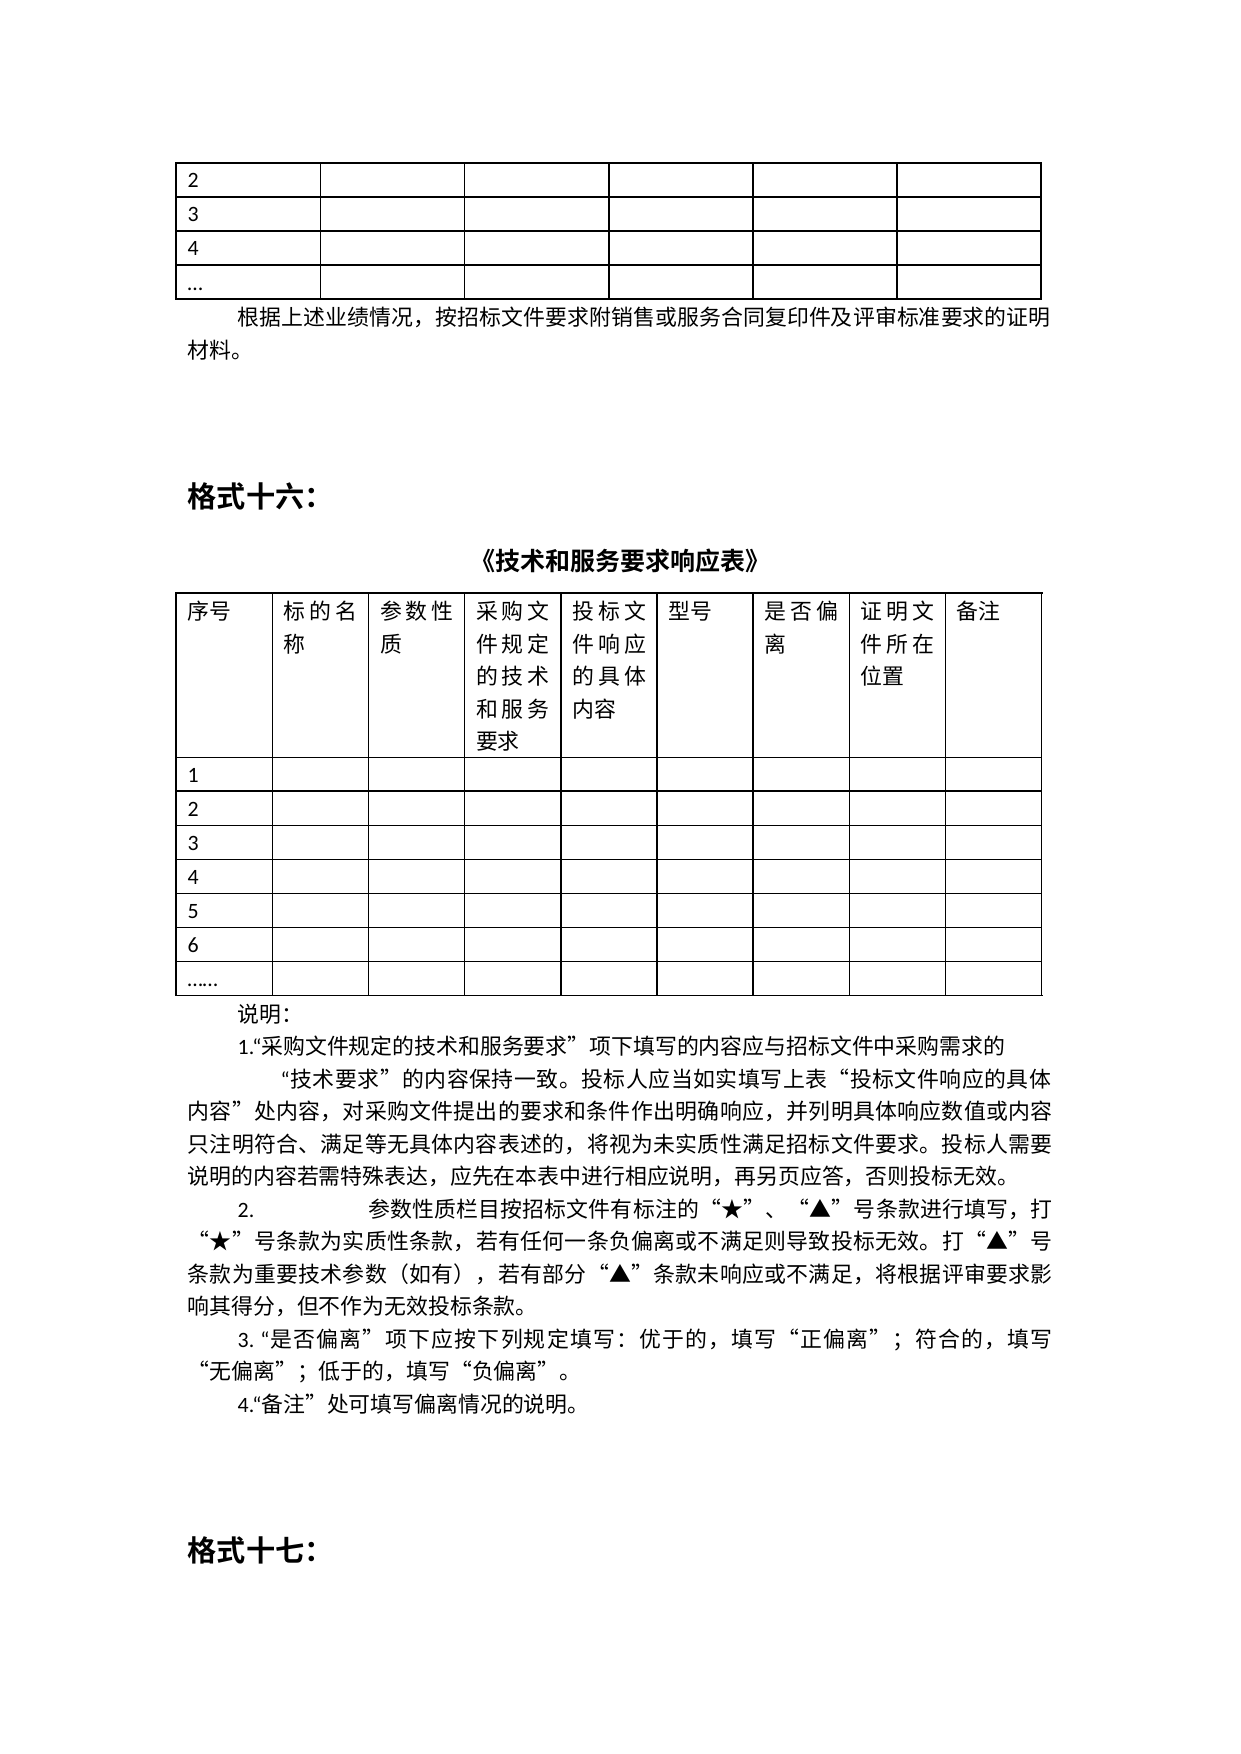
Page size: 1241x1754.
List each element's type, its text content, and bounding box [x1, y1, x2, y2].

table_header 是否偏离 [754, 594, 849, 756]
table_cell [754, 198, 896, 230]
table_cell [754, 894, 849, 927]
table_cell [273, 962, 368, 995]
table_cell [562, 962, 656, 995]
text 说明： [187, 996, 1053, 1029]
table_cell [321, 164, 464, 196]
table_cell [658, 860, 752, 893]
table_header 参数性质 [369, 594, 464, 756]
table_cell [465, 266, 608, 298]
table_cell [754, 164, 896, 196]
table_cell [946, 792, 1041, 824]
text 3. “是否偏离”项下应按下列规定填写：优于的，填写“正偏离”；符合的，填写“无偏离”；低于的，填写“负偏离”。 [187, 1321, 1053, 1386]
table_cell [850, 894, 945, 927]
table_cell 6 [177, 928, 272, 961]
text 2. 参数性质栏目按招标文件有标注的“★”、“▲”号条款进行填写，打“★”号条款为实质性条款，若有任何一条负偏离或不满足则导致投标无效。打“▲”号条款为重要技术参数（如有），若有部分“▲”条款未响应或不满足，将根据评审要求影响其得分，但不作为无效投标条款。 [187, 1191, 1053, 1321]
table_cell [273, 894, 368, 927]
table_cell [321, 266, 464, 298]
table_cell [946, 860, 1041, 893]
table_cell [754, 266, 896, 298]
table_cell [465, 792, 560, 824]
table_cell [658, 826, 752, 858]
table_cell …… [177, 962, 272, 995]
table_header 标的名称 [273, 594, 368, 756]
table_cell [465, 826, 560, 858]
table_cell [658, 962, 752, 995]
table_cell [465, 962, 560, 995]
table_cell [273, 860, 368, 893]
table_cell [465, 928, 560, 961]
table_cell [562, 758, 656, 790]
text 《技术和服务要求响应表》 [187, 527, 1053, 592]
table_cell [562, 860, 656, 893]
table_cell [465, 232, 608, 264]
text 格式十六： [187, 462, 1053, 527]
table_header 型号 [658, 594, 752, 756]
table_cell 1 [177, 758, 272, 790]
table_header 序号 [177, 594, 272, 756]
table_cell 3 [177, 826, 272, 858]
table_cell [946, 962, 1041, 995]
table_cell [754, 860, 849, 893]
table_cell [754, 232, 896, 264]
table_cell 4 [177, 860, 272, 893]
table_cell [465, 164, 608, 196]
table_cell [465, 198, 608, 230]
table_cell [754, 792, 849, 824]
table_cell [369, 758, 464, 790]
table_cell 4 [177, 232, 320, 264]
table_cell [754, 928, 849, 961]
table_cell [658, 894, 752, 927]
table_cell [754, 826, 849, 858]
table_cell [610, 266, 752, 298]
table_cell 2 [177, 164, 320, 196]
table_cell [369, 962, 464, 995]
table_cell [273, 826, 368, 858]
table_cell [850, 928, 945, 961]
table_cell [658, 928, 752, 961]
table_cell [946, 928, 1041, 961]
table_cell [850, 860, 945, 893]
table_cell … [177, 266, 320, 298]
text 格式十七： [187, 1516, 1053, 1581]
table_cell [369, 894, 464, 927]
table_cell [658, 758, 752, 790]
table_cell [562, 894, 656, 927]
table_cell [610, 232, 752, 264]
table_cell [946, 894, 1041, 927]
table_cell [369, 928, 464, 961]
table_cell [321, 232, 464, 264]
table_cell [321, 198, 464, 230]
table_cell [754, 758, 849, 790]
table_cell [273, 792, 368, 824]
table_cell [465, 758, 560, 790]
table_header 证明文件所在位置 [850, 594, 945, 756]
table_cell [273, 928, 368, 961]
table_header 采购文件规定的技术和服务要求 [465, 594, 560, 756]
table_cell [465, 894, 560, 927]
table_cell [754, 962, 849, 995]
table_cell [898, 198, 1040, 230]
table_cell [369, 792, 464, 824]
table_header 备注 [946, 594, 1041, 756]
table_cell 2 [177, 792, 272, 824]
text 根据上述业绩情况，按招标文件要求附销售或服务合同复印件及评审标准要求的证明材料。 [187, 300, 1053, 365]
table_cell [946, 826, 1041, 858]
table_cell [562, 826, 656, 858]
table_cell 3 [177, 198, 320, 230]
table_cell [658, 792, 752, 824]
text 4.“备注”处可填写偏离情况的说明。 [187, 1386, 1053, 1419]
table_cell [562, 792, 656, 824]
table_cell [898, 266, 1040, 298]
table_cell [898, 164, 1040, 196]
table_cell [465, 860, 560, 893]
table_cell [898, 232, 1040, 264]
table_cell [850, 826, 945, 858]
table_cell [946, 758, 1041, 790]
table_cell [610, 198, 752, 230]
table_header 投标文件响应的具体内容 [562, 594, 656, 756]
table_cell [850, 792, 945, 824]
table_cell [850, 758, 945, 790]
table_cell [369, 860, 464, 893]
table_cell [610, 164, 752, 196]
table_cell [850, 962, 945, 995]
table_cell [273, 758, 368, 790]
table_cell [562, 928, 656, 961]
table_cell 5 [177, 894, 272, 927]
table_cell [369, 826, 464, 858]
text 1.“采购文件规定的技术和服务要求”项下填写的内容应与招标文件中采购需求的 “技术要求”的内容保持一致。投标人应当如实填写上表“投标文件响应的具体内容”处内容，对采购文件提出的要求和条件作出明确响应，并列明具体响应数值或内容，只注明符合、满足等无具体内容表述的，将视为未实质性满足招标文件要求。投标人需要说明的内容若需特殊表达，应先在本表中进行相应说明，再另页应答，否则投标无效。 [187, 1029, 1053, 1191]
